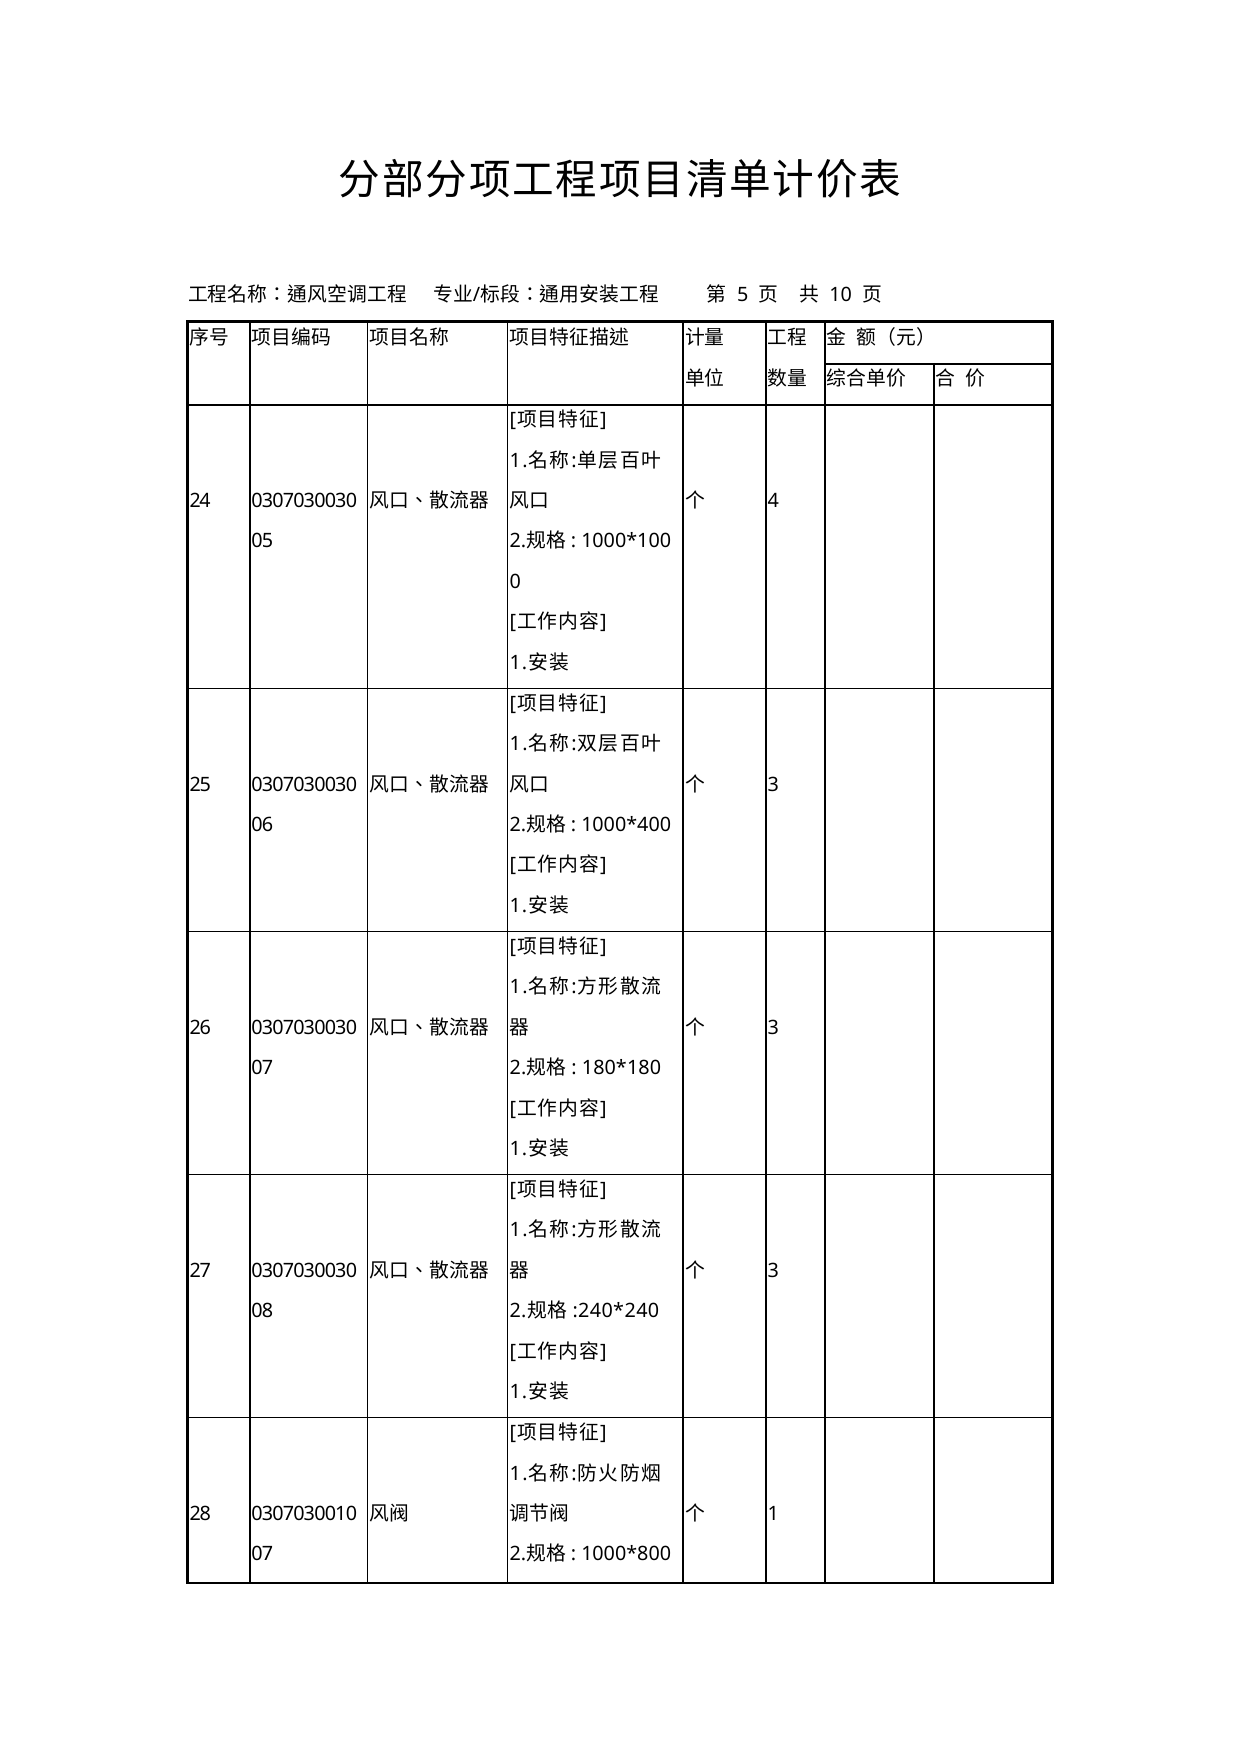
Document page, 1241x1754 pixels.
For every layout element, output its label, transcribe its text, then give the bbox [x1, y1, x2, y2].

table_cell 3 [767, 689, 824, 931]
table_cell 28 [189, 1418, 249, 1582]
table_cell [项目特征] 1.名称:单层百叶 风口 2.规格 : 1000*100 0 [工作内容] 1.安装 [508, 406, 682, 687]
table_cell [826, 689, 933, 931]
table_cell 个 [684, 689, 765, 931]
table_cell 4 [767, 406, 824, 687]
table_cell [826, 1175, 933, 1417]
table_cell 030703003006 [251, 689, 367, 931]
table_cell [项目特征] 1.名称:方形散流 器 2.规格 :240*240 [工作内容] 1.安装 [508, 1175, 682, 1417]
table_cell 个 [684, 932, 765, 1174]
table_cell 风口、散流器 [368, 1175, 507, 1417]
table_header 序号 [189, 323, 249, 404]
text 工程名称：通风空调工程 专业/标段：通用安装工程 第 5 页 共 10 页 [188, 280, 1052, 307]
table_cell 030703003008 [251, 1175, 367, 1417]
table_cell 3 [767, 932, 824, 1174]
table_cell 风口、散流器 [368, 406, 507, 687]
table_cell 个 [684, 1418, 765, 1582]
table_cell 25 [189, 689, 249, 931]
table_cell [935, 932, 1051, 1174]
table_header 工程数量 [767, 323, 824, 404]
table_cell 24 [189, 406, 249, 687]
table_cell 风阀 [368, 1418, 507, 1582]
table_header 计量 单位 [684, 323, 765, 404]
table_header 项目编码 [251, 323, 367, 404]
table_cell 个 [684, 406, 765, 687]
table_cell [826, 406, 933, 687]
table_cell 风口、散流器 [368, 689, 507, 931]
table_cell 合 价 [935, 365, 1051, 404]
table_cell [826, 1418, 933, 1582]
table_cell 个 [684, 1175, 765, 1417]
table_cell [935, 1175, 1051, 1417]
text 分部分项工程项目清单计价表 [188, 150, 1052, 207]
table_cell 030703003005 [251, 406, 367, 687]
table_cell 3 [767, 1175, 824, 1417]
table_cell 1 [767, 1418, 824, 1582]
table_cell [项目特征] 1.名称:方形散流 器 2.规格 : 180*180 [工作内容] 1.安装 [508, 932, 682, 1174]
table_cell 综合单价 [826, 365, 933, 404]
table_cell 030703003007 [251, 932, 367, 1174]
table_header 项目特征描述 [508, 323, 682, 404]
table_cell 030703001007 [251, 1418, 367, 1582]
table_cell [935, 406, 1051, 687]
table_cell [935, 689, 1051, 931]
table_cell 风口、散流器 [368, 932, 507, 1174]
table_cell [508, 1418, 682, 1582]
table_cell [项目特征] 1.名称:双层百叶 风口 2.规格 : 1000*400 [工作内容] 1.安装 [508, 689, 682, 931]
table_cell 27 [189, 1175, 249, 1417]
table_cell [935, 1418, 1051, 1582]
table_header 项目名称 [368, 323, 507, 404]
table_header 金 额（元） [826, 323, 1051, 363]
table_cell 26 [189, 932, 249, 1174]
table_cell [826, 932, 933, 1174]
